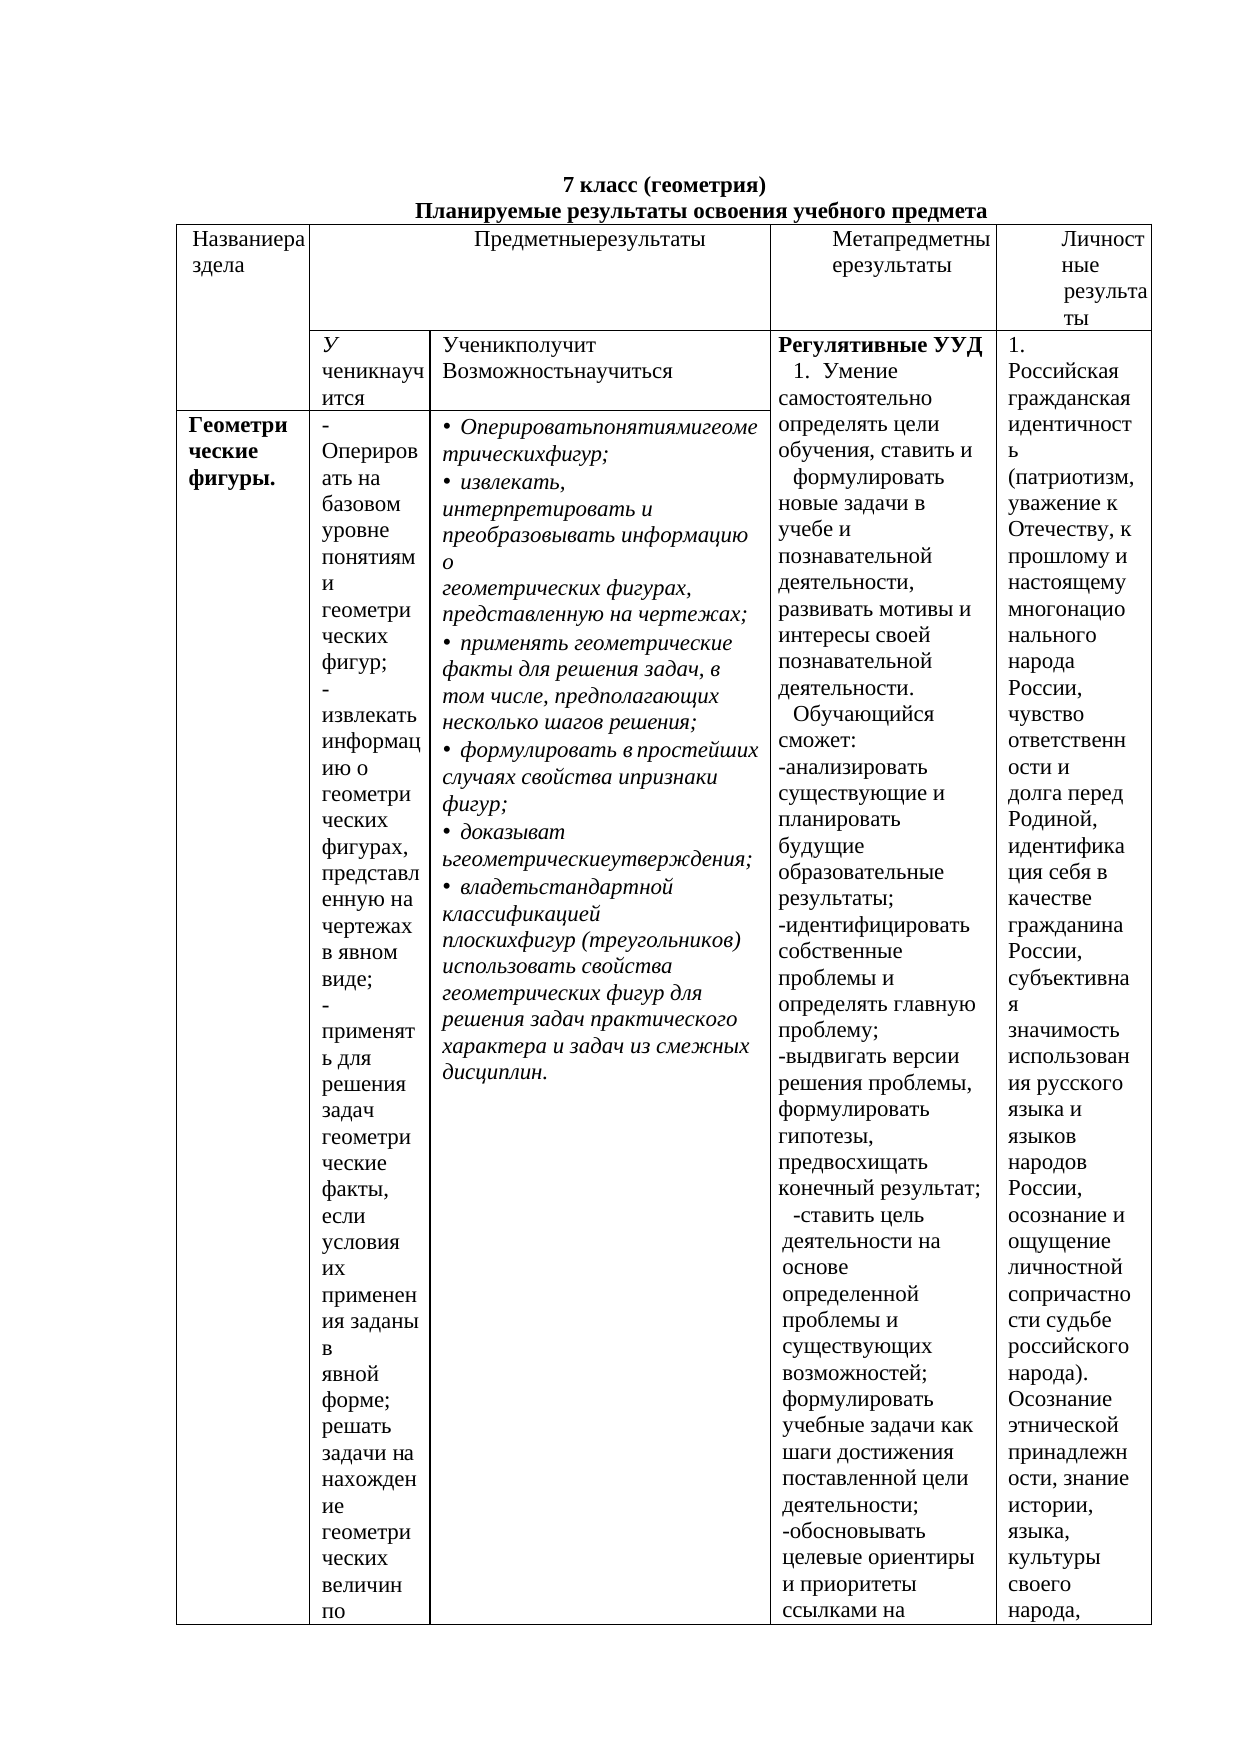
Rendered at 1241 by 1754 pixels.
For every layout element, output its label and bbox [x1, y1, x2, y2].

table_cell [431, 119, 770, 1621]
table_cell [997, 119, 1151, 1621]
table_cell [310, 119, 429, 1621]
table_cell [771, 119, 996, 1621]
table_cell [177, 119, 309, 1621]
